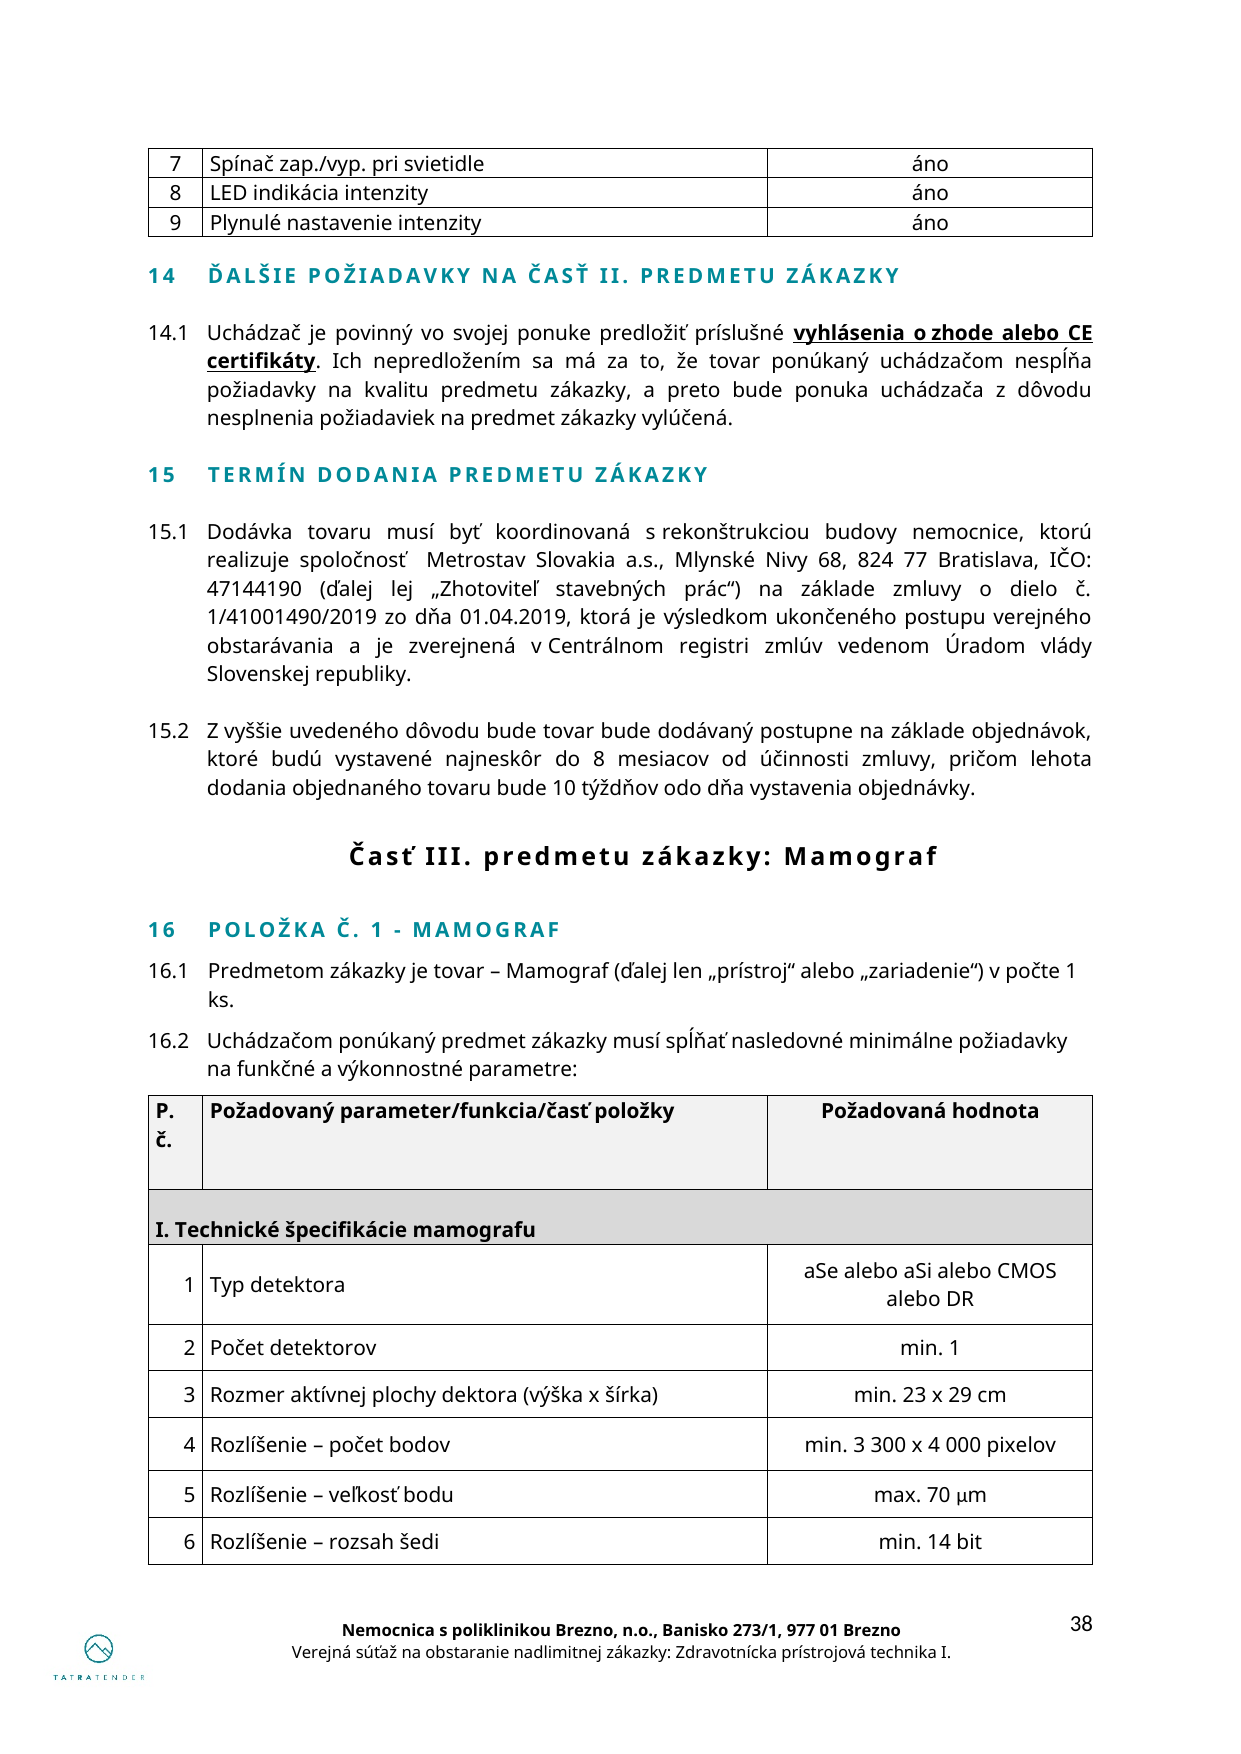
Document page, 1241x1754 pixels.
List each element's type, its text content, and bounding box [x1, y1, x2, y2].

table_cell 1 [149, 1245, 202, 1323]
text Časť III. predmetu zákazky: Mamograf [148, 839, 1093, 873]
table_cell min. 3 300 x 4 000 pixelov [768, 1418, 1092, 1470]
table_cell Rozlíšenie – veľkosť bodu [203, 1471, 767, 1517]
table_cell áno [768, 208, 1092, 236]
table_cell LED indikácia intenzity [203, 178, 767, 207]
table_cell 7 [149, 149, 202, 177]
list Termín dodania predmetu zákazky [148, 460, 1093, 488]
table_cell Počet detektorov [203, 1325, 767, 1370]
table_cell Spínač zap./vyp. pri svietidle [203, 149, 767, 177]
table_cell min. 23 x 29 cm [768, 1371, 1092, 1417]
table_header Požadovaná hodnota [768, 1096, 1092, 1189]
table_cell aSe alebo aSi alebo CMOS alebo DR [768, 1245, 1092, 1323]
table_cell 9 [149, 208, 202, 236]
list Predmetom zákazky je tovar – Mamograf (ďalej len „prístroj“ alebo „zariadenie“) v počte 1 ks. [148, 956, 1093, 1013]
table_header Požadovaný parameter/funkcia/časť položky [203, 1096, 767, 1189]
subtitle Z vyššie uvedeného dôvodu bude tovar bude dodávaný postupne na základe objednávok, ktoré budú vystavené najneskôr do 8 mesiacov od účinnosti zmluvy, pričom lehota dodania objednaného tovaru bude 10 týždňov odo dňa vystavenia objednávky. [148, 716, 1093, 801]
table_cell I. Technické špecifikácie mamografu [149, 1190, 1092, 1244]
table_header P. č. [149, 1096, 202, 1189]
table_cell min. 14 bit [768, 1518, 1092, 1564]
table_cell 4 [149, 1418, 202, 1470]
subtitle Uchádzač je povinný vo svojej ponuke predložiť príslušné vyhlásenia o zhode alebo CE certifikáty. Ich nepredložením sa má za to, že tovar ponúkaný uchádzačom nespĺňa požiadavky na kvalitu predmetu zákazky, a preto bude ponuka uchádzača z dôvodu nesplnenia požiadaviek na predmet zákazky vylúčená. [148, 318, 1093, 432]
subtitle Dodávka tovaru musí byť koordinovaná s rekonštrukciou budovy nemocnice, ktorú realizuje spoločnosť Metrostav Slovakia a.s., Mlynské Nivy 68, 824 77 Bratislava, IČO: 47144190 (ďalej lej „Zhotoviteľ stavebných prác“) na základe zmluvy o dielo č. 1/41001490/2019 zo dňa 01.04.2019, ktorá je výsledkom ukončeného postupu verejného obstarávania a je zverejnená v Centrálnom registri zmlúv vedenom Úradom vlády Slovenskej republiky. [148, 517, 1093, 688]
table_cell 5 [149, 1471, 202, 1517]
table_cell 3 [149, 1371, 202, 1417]
table_cell 8 [149, 178, 202, 207]
table_cell Rozlíšenie – rozsah šedi [203, 1518, 767, 1564]
picture [32, 1610, 165, 1704]
table_cell Rozmer aktívnej plochy dektora (výška x šírka) [203, 1371, 767, 1417]
table_cell max. 70 μm [768, 1471, 1092, 1517]
table_cell Rozlíšenie – počet bodov [203, 1418, 767, 1470]
list Uchádzačom ponúkaný predmet zákazky musí spĺňať nasledovné minimálne požiadavky na funkčné a výkonnostné parametre: [148, 1026, 1093, 1083]
table_cell 2 [149, 1325, 202, 1370]
list Ďalšie požiadavky na Časť II. predmetu zákazky [148, 261, 1093, 289]
table_cell áno [768, 149, 1092, 177]
table_cell Plynulé nastavenie intenzity [203, 208, 767, 236]
table_cell 6 [149, 1518, 202, 1564]
table_cell áno [768, 178, 1092, 207]
table_cell min. 1 [768, 1325, 1092, 1370]
table_cell Typ detektora [203, 1245, 767, 1323]
list Položka č. 1 - Mamograf [148, 916, 1093, 944]
